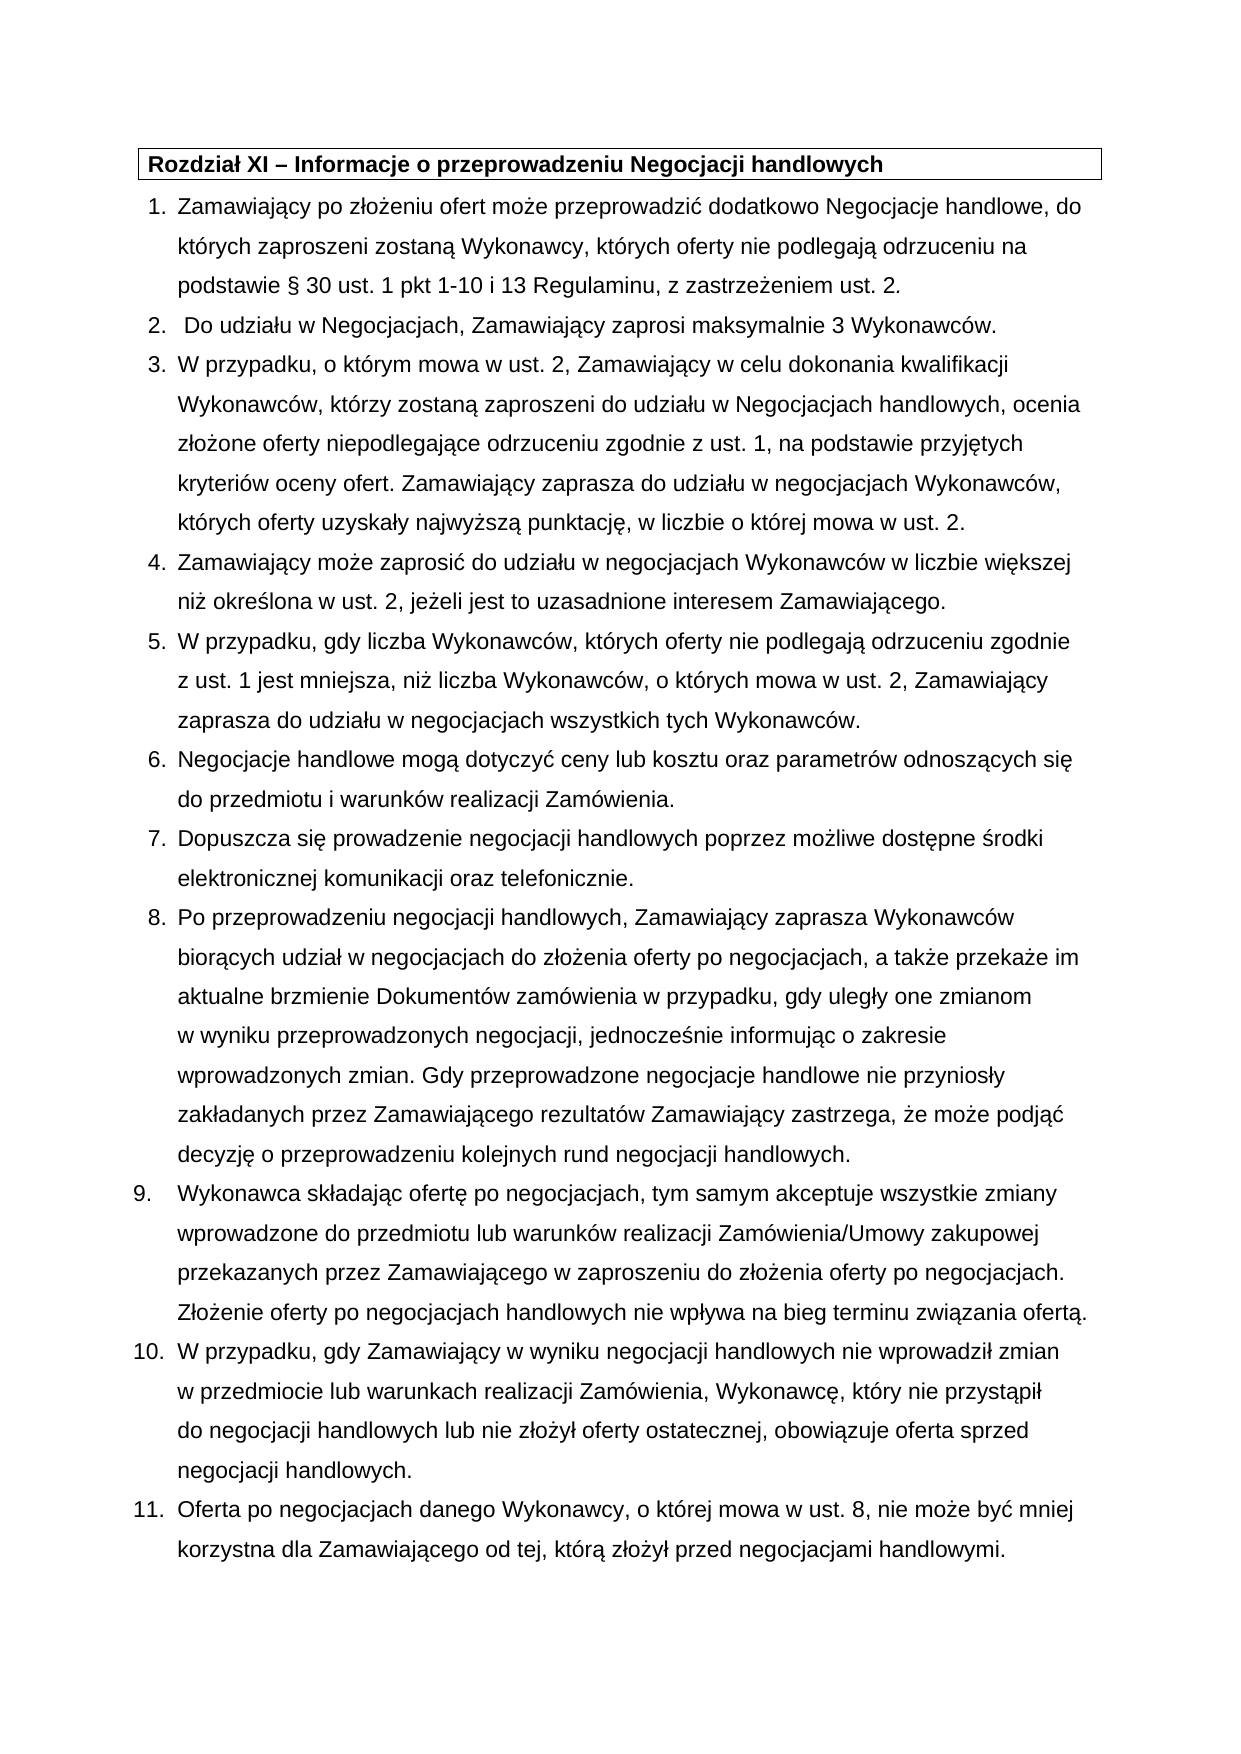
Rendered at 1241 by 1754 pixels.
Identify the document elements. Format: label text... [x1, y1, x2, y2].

list Po przeprowadzeniu negocjacji handlowych, Zamawiający zaprasza Wykonawców biorących udział w negocjacjach do złożenia oferty po negocjacjach, a także przekaże im aktualne brzmienie Dokumentów zamówienia w przypadku, gdy uległy one zmianom w wyniku przeprowadzonych negocjacji, jednocześnie informując o zakresie wprowadzonych zmian. Gdy przeprowadzone negocjacje handlowe nie przyniosły zakładanych przez Zamawiającego rezultatów Zamawiający zastrzega, że może podjąć decyzję o przeprowadzeniu kolejnych rund negocjacji handlowych. [148, 904, 1093, 1167]
list Zamawiający może zaprosić do udziału w negocjacjach Wykonawców w liczbie większej niż określona w ust. 2, jeżeli jest to uzasadnione interesem Zamawiającego. [148, 549, 1093, 614]
list W przypadku, gdy Zamawiający w wyniku negocjacji handlowych nie wprowadził zmian w przedmiocie lub warunkach realizacji Zamówienia, Wykonawcę, który nie przystąpił do negocjacji handlowych lub nie złożył oferty ostatecznej, obowiązuje oferta sprzed negocjacji handlowych. [133, 1338, 1093, 1483]
list Dopuszcza się prowadzenie negocjacji handlowych poprzez możliwe dostępne środki elektronicznej komunikacji oraz telefonicznie. [148, 825, 1093, 891]
list Zamawiający po złożeniu ofert może przeprowadzić dodatkowo Negocjacje handlowe, do których zaproszeni zostaną Wykonawcy, których oferty nie podlegają odrzuceniu na podstawie § 30 ust. 1 pkt 1-10 i 13 Regulaminu, z zastrzeżeniem ust. 2. [148, 193, 1093, 299]
list W przypadku, gdy liczba Wykonawców, których oferty nie podlegają odrzuceniu zgodnie z ust. 1 jest mniejsza, niż liczba Wykonawców, o których mowa w ust. 2, Zamawiający zaprasza do udziału w negocjacjach wszystkich tych Wykonawców. [148, 628, 1093, 733]
list Negocjacje handlowe mogą dotyczyć ceny lub kosztu oraz parametrów odnoszących się do przedmiotu i warunków realizacji Zamówienia. [148, 746, 1093, 812]
list W przypadku, o którym mowa w ust. 2, Zamawiający w celu dokonania kwalifikacji Wykonawców, którzy zostaną zaproszeni do udziału w Negocjacjach handlowych, ocenia złożone oferty niepodlegające odrzuceniu zgodnie z ust. 1, na podstawie przyjętych kryteriów oceny ofert. Zamawiający zaprasza do udziału w negocjacjach Wykonawców, których oferty uzyskały najwyższą punktację, w liczbie o której mowa w ust. 2. [148, 351, 1093, 536]
list Oferta po negocjacjach danego Wykonawcy, o której mowa w ust. 8, nie może być mniej korzystna dla Zamawiającego od tej, którą złożył przed negocjacjami handlowymi. [133, 1496, 1093, 1562]
subtitle Rozdział XI – Informacje o przeprowadzeniu Negocjacji handlowych [139, 149, 1101, 179]
list Wykonawca składając ofertę po negocjacjach, tym samym akceptuje wszystkie zmiany wprowadzone do przedmiotu lub warunków realizacji Zamówienia/Umowy zakupowej przekazanych przez Zamawiającego w zaproszeniu do złożenia oferty po negocjacjach. Złożenie oferty po negocjacjach handlowych nie wpływa na bieg terminu związania ofertą. [133, 1180, 1093, 1325]
list Do udziału w Negocjacjach, Zamawiający zaprosi maksymalnie 3 Wykonawców. [148, 312, 1093, 338]
